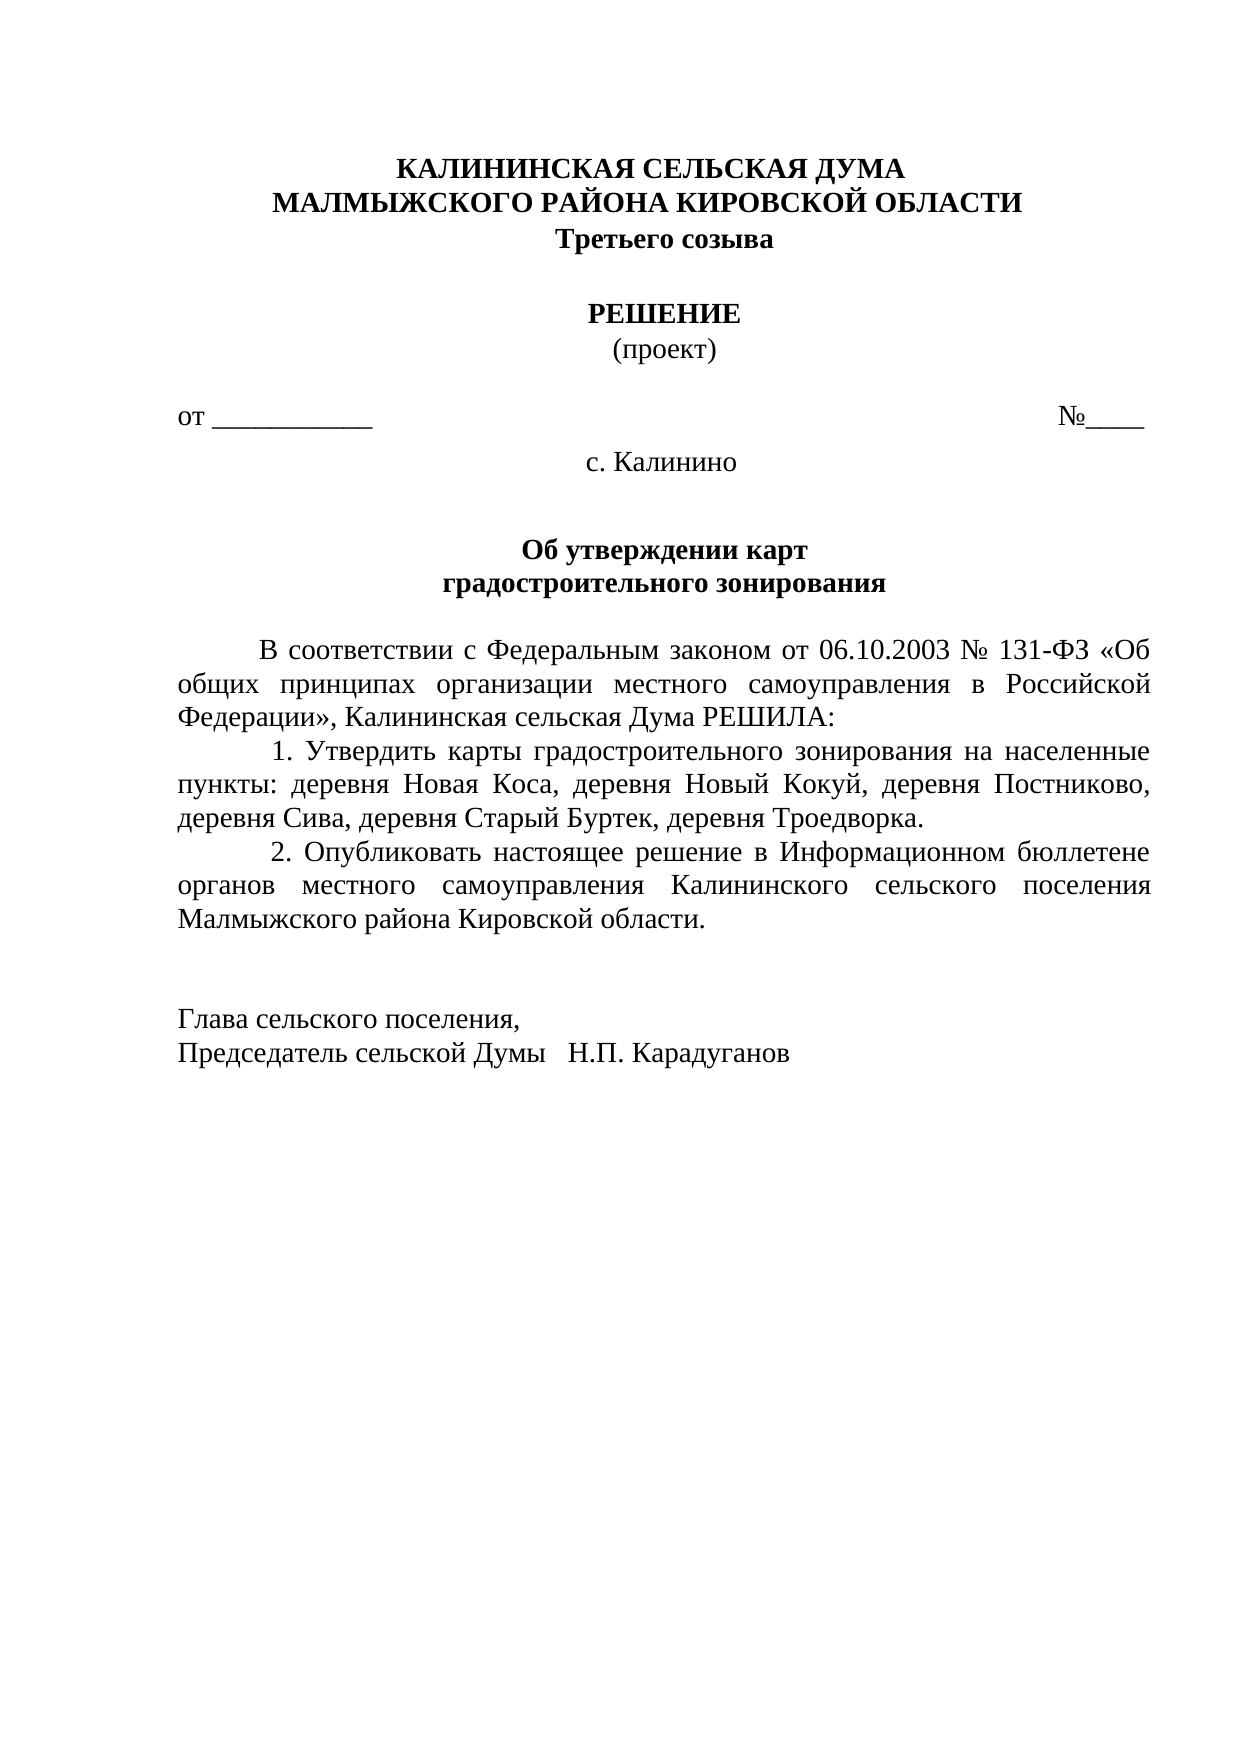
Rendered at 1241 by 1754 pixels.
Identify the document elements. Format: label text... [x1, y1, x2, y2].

text (проект) [177, 331, 1152, 365]
text 2. Опубликовать настоящее решение в Информационном бюллетене органов местного самоуправления Калининского сельского поселения Малмыжского района Кировской области. [177, 834, 1152, 934]
text В соответствии с Федеральным законом от 06.10.2003 № 131-ФЗ «Об общих принципах организации местного самоуправления в Российской Федерации», Калининская сельская Дума РЕШИЛА: [177, 632, 1152, 733]
text Об утверждении карт [177, 532, 1152, 565]
text с. Калинино [177, 432, 1152, 482]
text 1. Утвердить карты градостроительного зонирования на населенные пункты: деревня Новая Коса, деревня Новый Кокуй, деревня Постниково, деревня Сива, деревня Старый Буртек, деревня Троедворка. [177, 733, 1152, 834]
text от ___________ №____ [177, 398, 1152, 432]
text МАЛМЫЖСКОГО РАЙОНА КИРОВСКОЙ ОБЛАСТИ [177, 185, 1152, 219]
text Председатель сельской Думы Н.П. Карадуганов [177, 1035, 1152, 1068]
text градостроительного зонирования [177, 565, 1152, 599]
text Глава сельского поселения, [177, 1001, 1152, 1035]
text Третьего созыва [177, 219, 1152, 256]
text КАЛИНИНСКАЯ СЕЛЬСКАЯ ДУМА [177, 152, 1152, 185]
text РЕШЕНИЕ [177, 294, 1152, 331]
